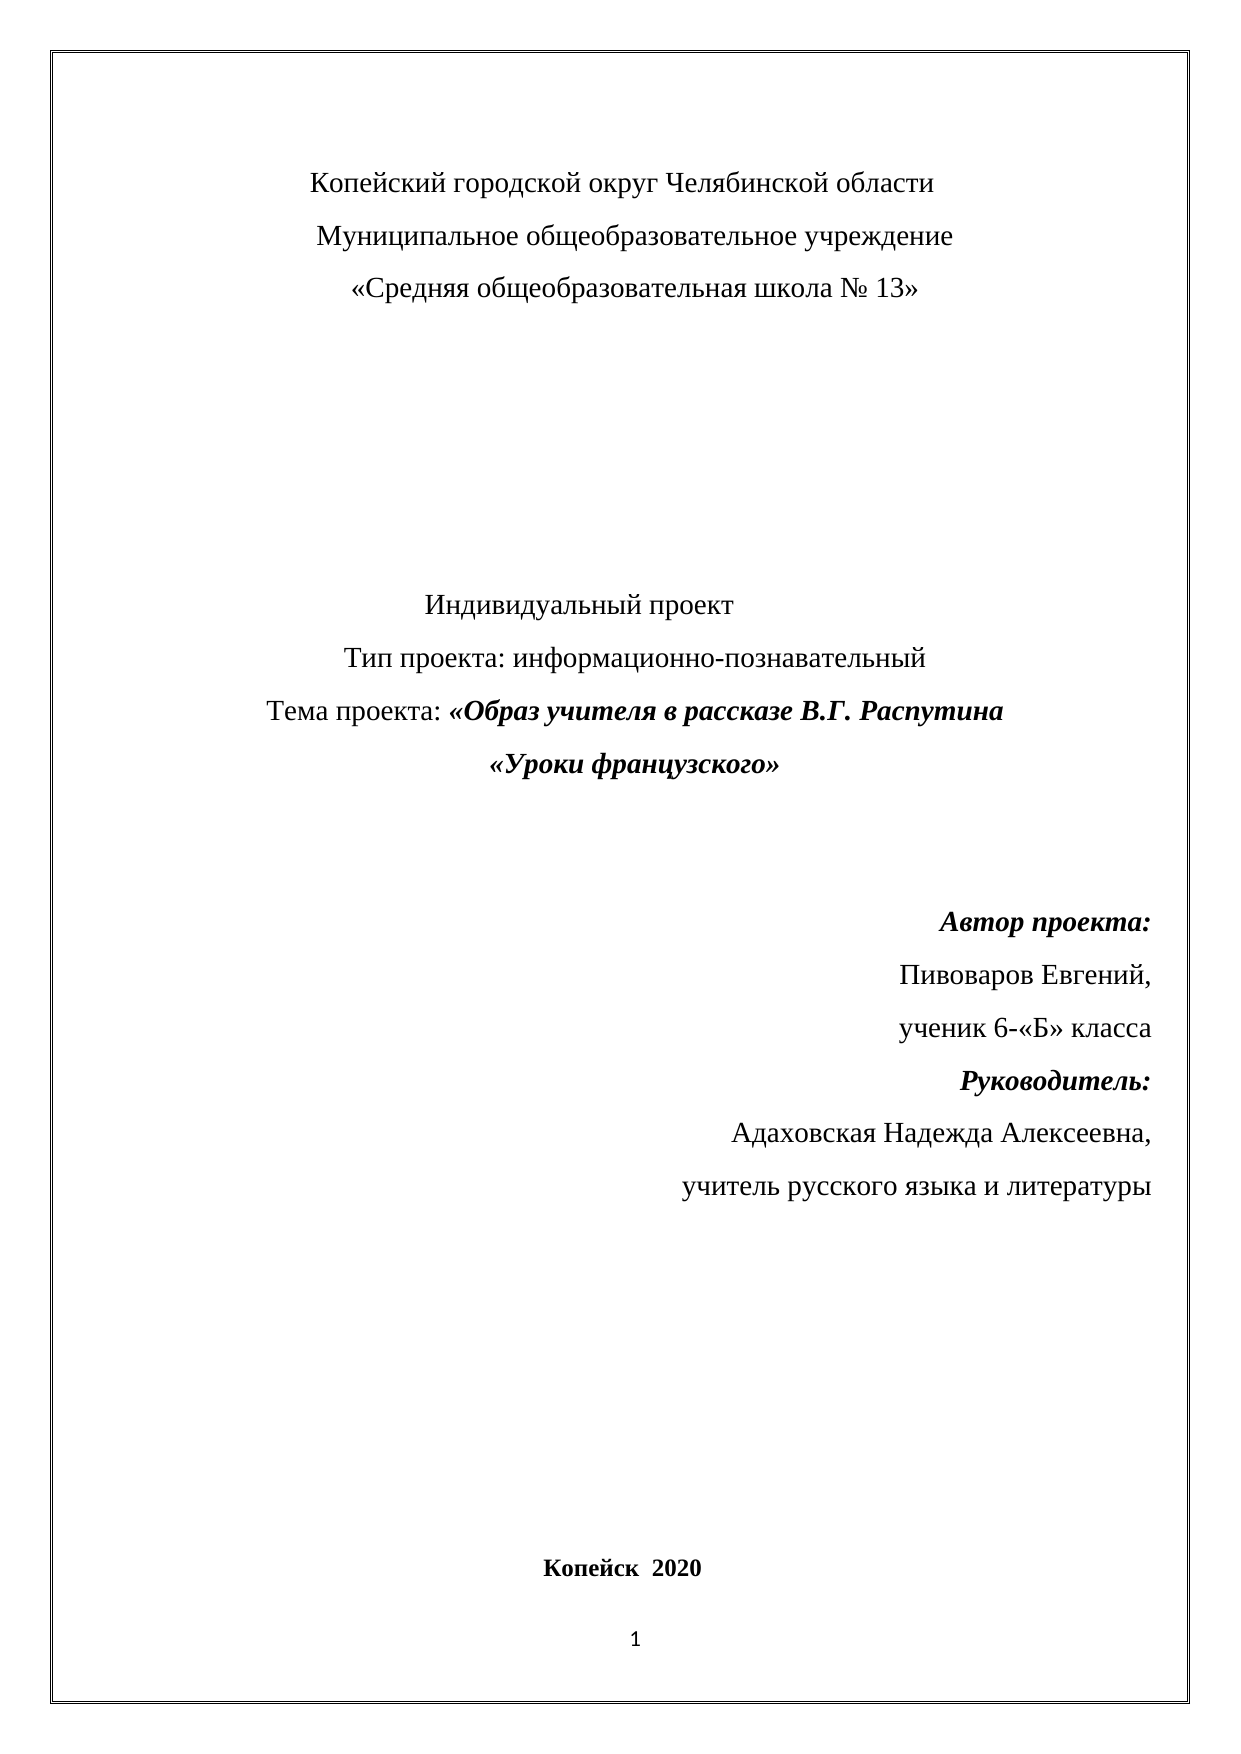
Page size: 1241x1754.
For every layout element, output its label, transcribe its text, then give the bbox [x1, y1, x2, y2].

text Копейск 2020 [118, 1553, 1152, 1581]
text Индивидуальный проект [118, 587, 1152, 621]
text ученик 6-«Б» класса [118, 1010, 1152, 1043]
text Адаховская Надежда Алексеевна, [118, 1116, 1152, 1149]
text Тип проекта: информационно-познавательный [118, 640, 1152, 674]
text учитель русского языка и литературы [118, 1168, 1152, 1202]
text Пивоваров Евгений, [118, 957, 1152, 991]
text Руководитель: [118, 1063, 1152, 1096]
text Копейский городской округ Челябинской области [118, 165, 1152, 198]
text «Средняя общеобразовательная школа № 13» [118, 271, 1152, 304]
text Муниципальное общеобразовательное учреждение [118, 218, 1152, 251]
text «Уроки французского» [118, 746, 1152, 779]
text Автор проекта: [118, 904, 1152, 938]
text Тема проекта: «Образ учителя в рассказе В.Г. Распутина [118, 693, 1152, 727]
